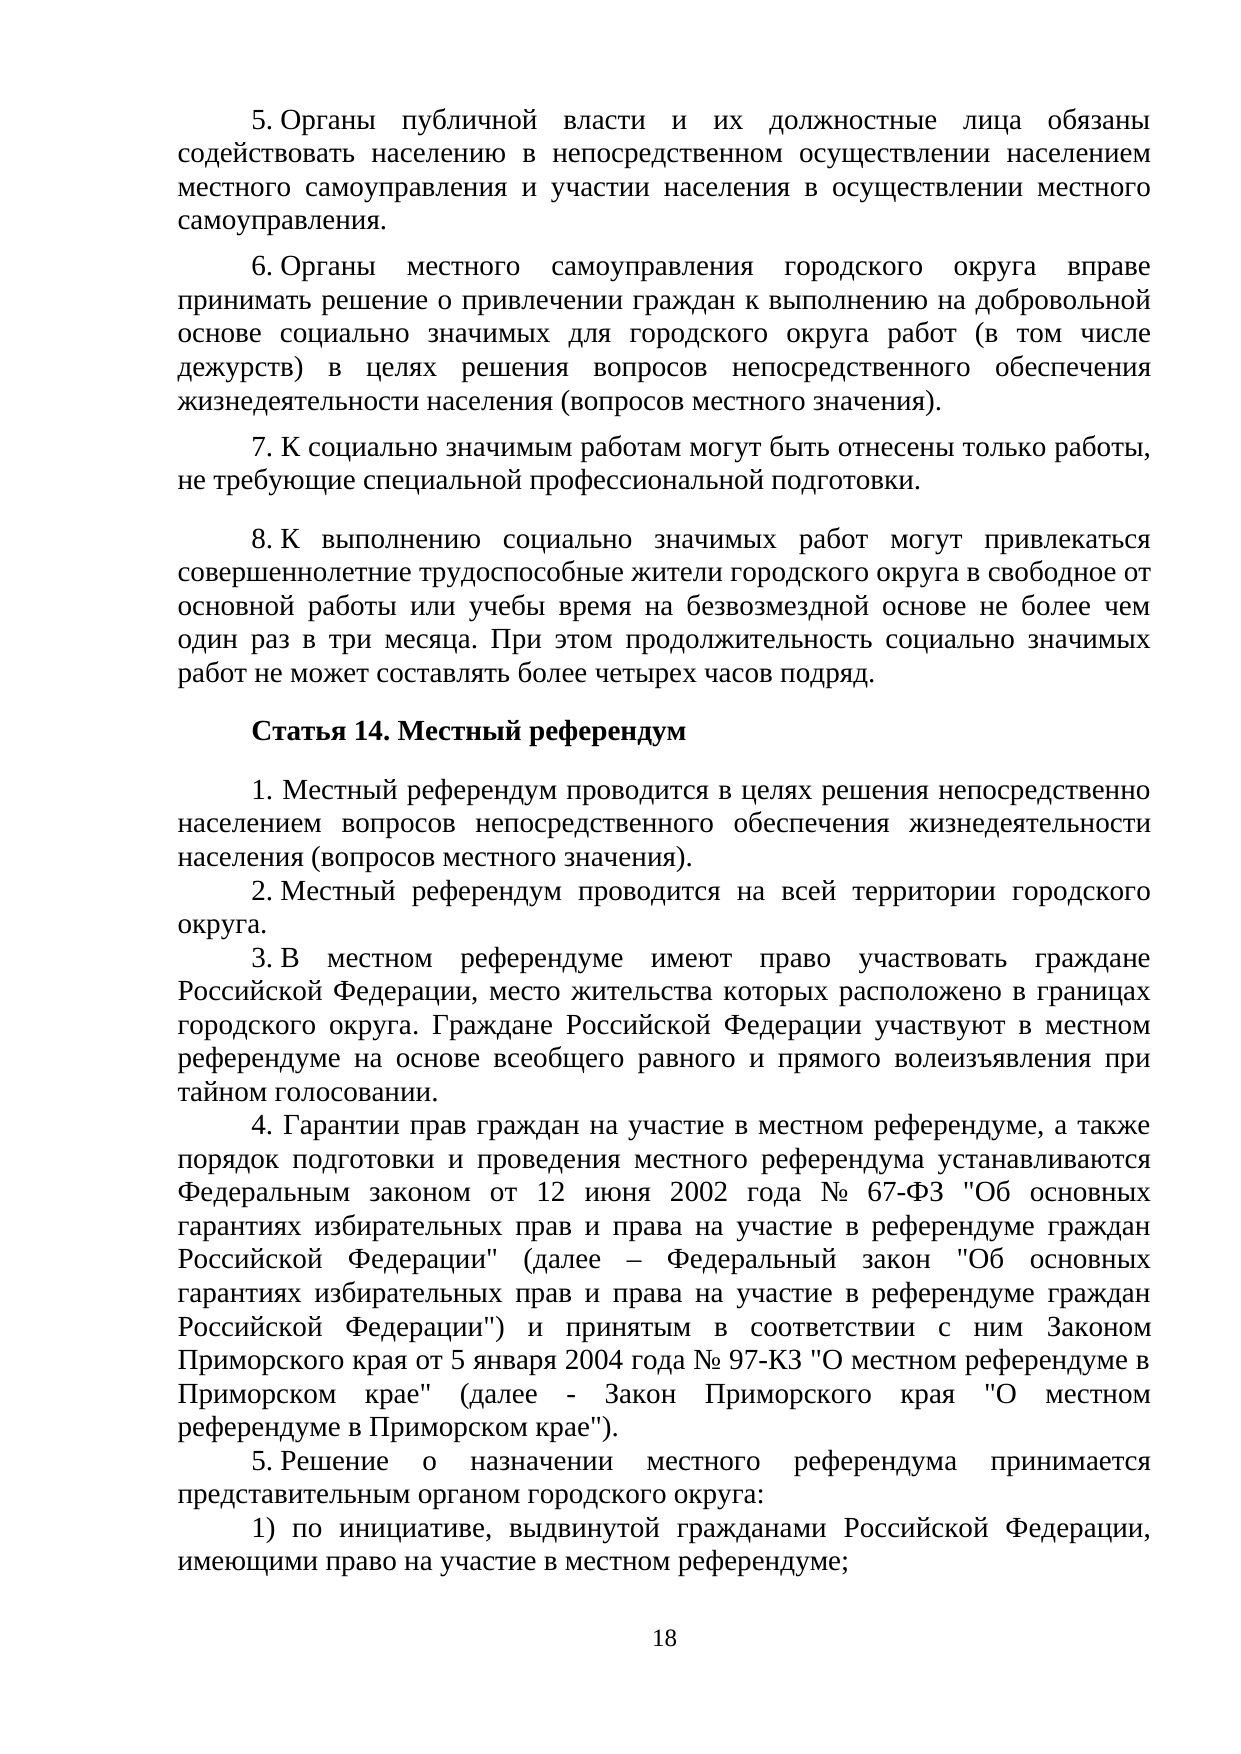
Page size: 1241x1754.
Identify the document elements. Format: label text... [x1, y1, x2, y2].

text 5. Органы публичной власти и их должностные лица обязаны содействовать населению в непосредственном осуществлении населением местного самоуправления и участии населения в осуществлении местного самоуправления. [177, 102, 1152, 236]
list 5. Решение о назначении местного референдума принимается представительным органом городского округа: [177, 1443, 1152, 1510]
text Статья 14. Местный референдум [177, 713, 1152, 747]
list 4. Гарантии прав граждан на участие в местном референдуме, а также порядок подготовки и проведения местного референдума устанавливаются Федеральным законом от 12 июня 2002 года № 67-ФЗ "Об основных гарантиях избирательных прав и права на участие в референдуме граждан Российской Федерации" (далее – Федеральный закон "Об основных гарантиях избирательных прав и права на участие в референдуме граждан Российской Федерации") и принятым в соответствии с ним Законом Приморского края от 5 января 2004 года № 97-КЗ "О местном референдуме в Приморском крае" (далее - Закон Приморского края "О местном референдуме в Приморском крае"). [177, 1107, 1152, 1443]
list 1) по инициативе, выдвинутой гражданами Российской Федерации, имеющими право на участие в местном референдуме; [177, 1510, 1152, 1577]
text 7. К социально значимым работам могут быть отнесены только работы, не требующие специальной профессиональной подготовки. [177, 429, 1152, 496]
text 6. Органы местного самоуправления городского округа вправе принимать решение о привлечении граждан к выполнению на добровольной основе социально значимых для городского округа работ (в том числе дежурств) в целях решения вопросов непосредственного обеспечения жизнедеятельности населения (вопросов местного значения). [177, 248, 1152, 416]
text 8. К выполнению социально значимых работ могут привлекаться совершеннолетние трудоспособные жители городского округа в свободное от основной работы или учебы время на безвозмездной основе не более чем один раз в три месяца. При этом продолжительность социально значимых работ не может составлять более четырех часов подряд. [177, 521, 1152, 688]
list 2. Местный референдум проводится на всей территории городского округа. [177, 873, 1152, 940]
list 3. В местном референдуме имеют право участвовать граждане Российской Федерации, место жительства которых расположено в границах городского округа. Граждане Российской Федерации участвуют в местном референдуме на основе всеобщего равного и прямого волеизъявления при тайном голосовании. [177, 940, 1152, 1107]
list 1. Местный референдум проводится в целях решения непосредственно населением вопросов непосредственного обеспечения жизнедеятельности населения (вопросов местного значения). [177, 772, 1152, 873]
